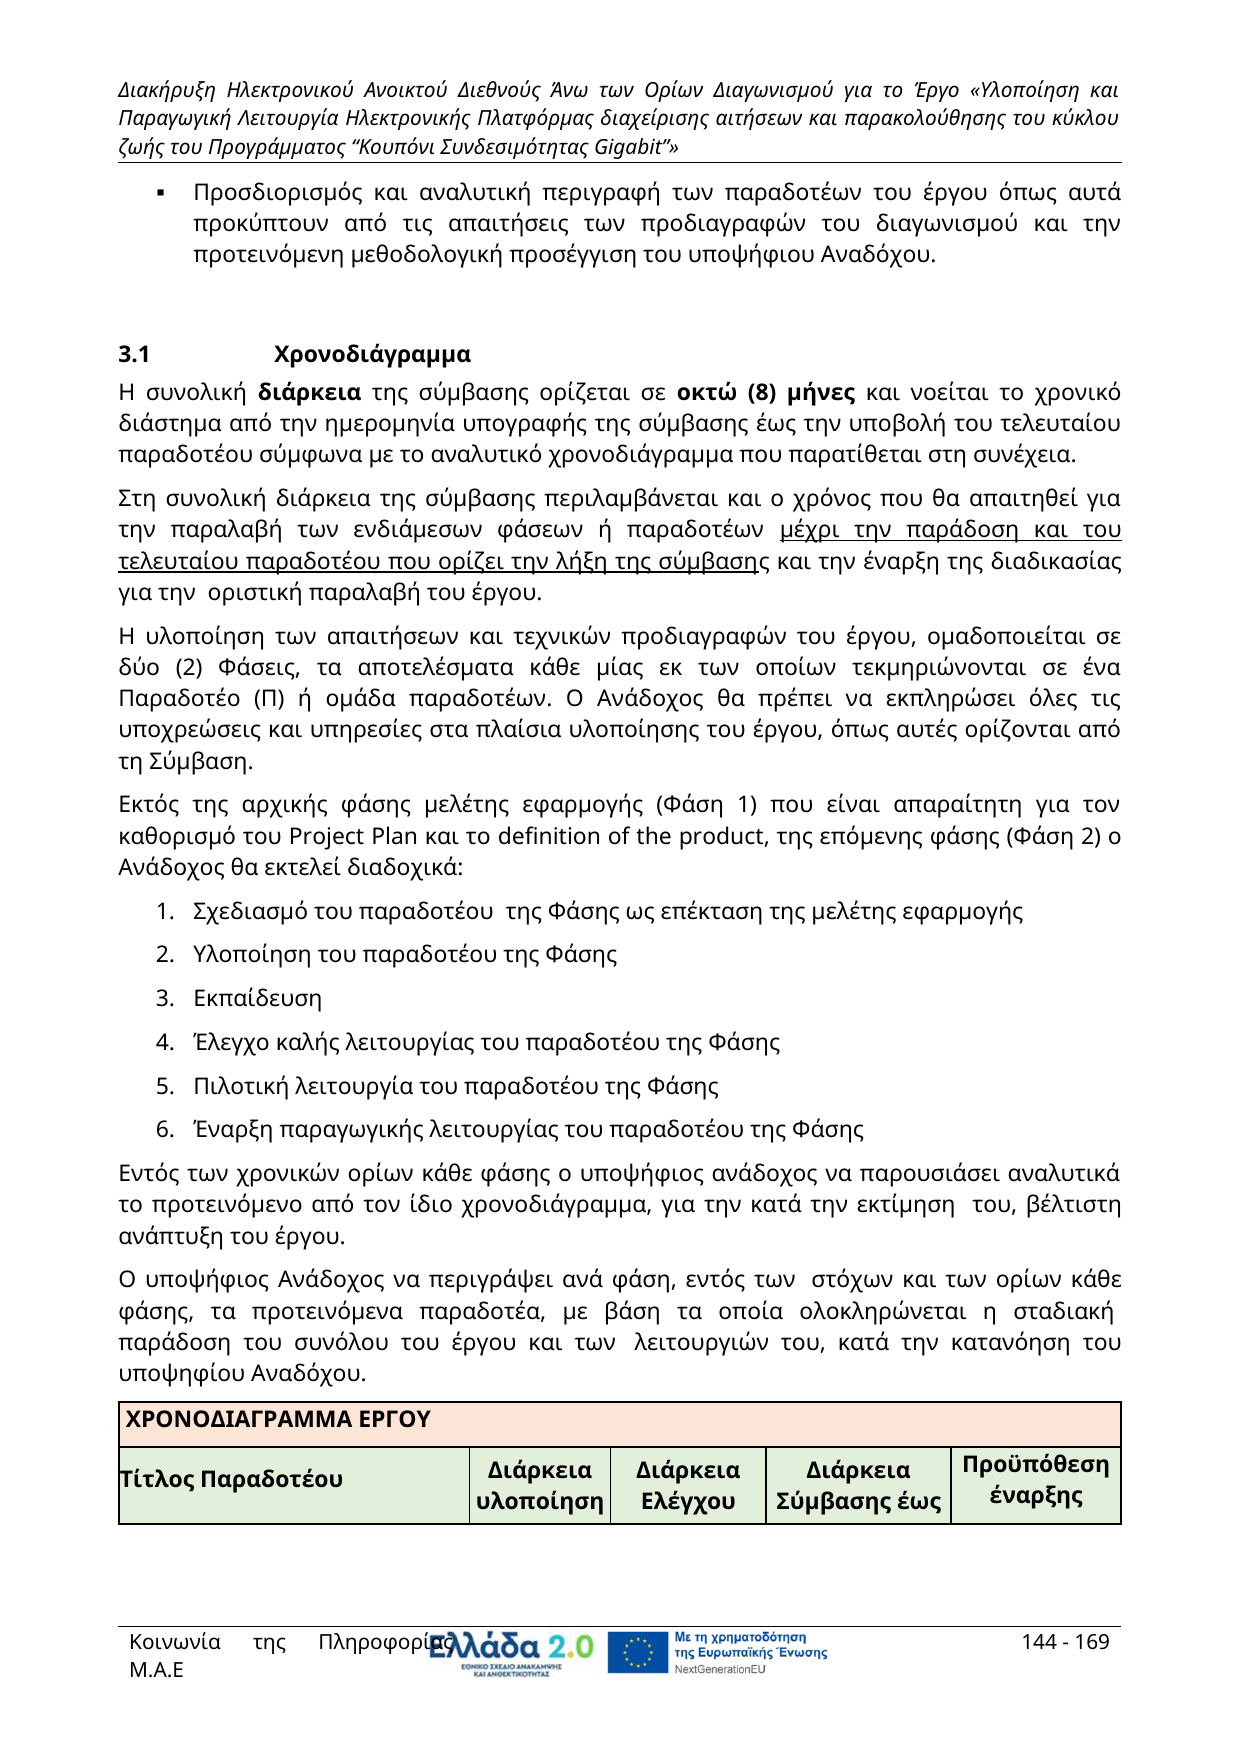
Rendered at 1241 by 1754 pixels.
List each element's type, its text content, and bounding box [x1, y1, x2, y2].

text Ο υποψήφιος Ανάδοχος να περιγράψει ανά φάση, εντός των στόχων και των ορίων κάθε φάσης, τα προτεινόμενα παραδοτέα, με βάση τα οποία ολοκληρώνεται η σταδιακή παράδοση του συνόλου του έργου και των λειτουργιών του, κατά την κατανόηση του υποψηφίου Αναδόχου. [118, 1370, 1122, 1495]
list Πιλοτική λειτουργία του παραδοτέου της Φάσης [156, 1176, 1122, 1207]
text Η υλοποίηση των απαιτήσεων και τεχνικών προδιαγραφών του έργου, ομαδοποιείται σε δύο (2) Φάσεις, τα αποτελέσματα κάθε μίας εκ των οποίων τεκμηριώνονται σε ένα Παραδοτέο (Π) ή ομάδα παραδοτέων. Ο Ανάδοχος θα πρέπει να εκπληρώσει όλες τις υποχρεώσεις και υπηρεσίες στα πλαίσια υλοποίησης του έργου, όπως αυτές ορίζονται από τη Σύμβαση. [118, 726, 1122, 882]
list Εκπαίδευση [156, 1088, 1122, 1120]
list Προτεινόμενη μεθοδολογία για την υλοποίηση του Έργου, τις διαδικασίες που υιοθετούνται και τα εργαλεία που θα αξιοποιηθούν για την επιτυχή ολοκλήρωσή του. [156, 176, 1122, 270]
list Έλεγχο καλής λειτουργίας του παραδοτέου της Φάσης [156, 1132, 1122, 1163]
list Προσδιορισμός και αναλυτική περιγραφή των παραδοτέων του έργου όπως αυτά προκύπτουν από τις απαιτήσεις των προδιαγραφών του διαγωνισμού και την προτεινόμενη μεθοδολογική προσέγγιση του υποψήφιου Αναδόχου. [156, 282, 1122, 376]
subtitle Χρονοδιάγραμμα [118, 445, 1122, 476]
text Η συνολική διάρκεια της σύμβασης ορίζεται σε οκτώ (8) μήνες και νοείται το χρονικό διάστημα από την ημερομηνία υπογραφής της σύμβασης έως την υποβολή του τελευταίου παραδοτέου σύμφωνα με το αναλυτικό χρονοδιάγραμμα που παρατίθεται στη συνέχεια. [118, 482, 1122, 576]
picture [427, 1627, 834, 1678]
text Στη συνολική διάρκεια της σύμβασης περιλαμβάνεται και ο χρόνος που θα απαιτηθεί για την παραλαβή των ενδιάμεσων φάσεων ή παραδοτέων μέχρι την παράδοση και του τελευταίου παραδοτέου που ορίζει την λήξη της σύμβασης και την έναρξη της διαδικασίας για την οριστική παραλαβή του έργου. [118, 588, 1122, 713]
text Εκτός της αρχικής φάσης μελέτης εφαρμογής (Φάση 1) που είναι απαραίτητη για τον καθορισμό του Project Plan και το definition of the product, της επόμενης φάσης (Φάση 2) ο Ανάδοχος θα εκτελεί διαδοχικά: [118, 895, 1122, 988]
list Υλοποίηση του παραδοτέου της Φάσης [156, 1045, 1122, 1076]
text Εντός των χρονικών ορίων κάθε φάσης ο υποψήφιος ανάδοχος να παρουσιάσει αναλυτικά το προτεινόμενο από τον ίδιο χρονοδιάγραμμα, για την κατά την εκτίμηση του, βέλτιστη ανάπτυξη του έργου. [118, 1263, 1122, 1357]
list Έναρξη παραγωγικής λειτουργίας του παραδοτέου της Φάσης [156, 1220, 1122, 1251]
list Σχεδιασμό του παραδοτέου της Φάσης ως επέκταση της μελέτης εφαρμογής [156, 1001, 1122, 1032]
